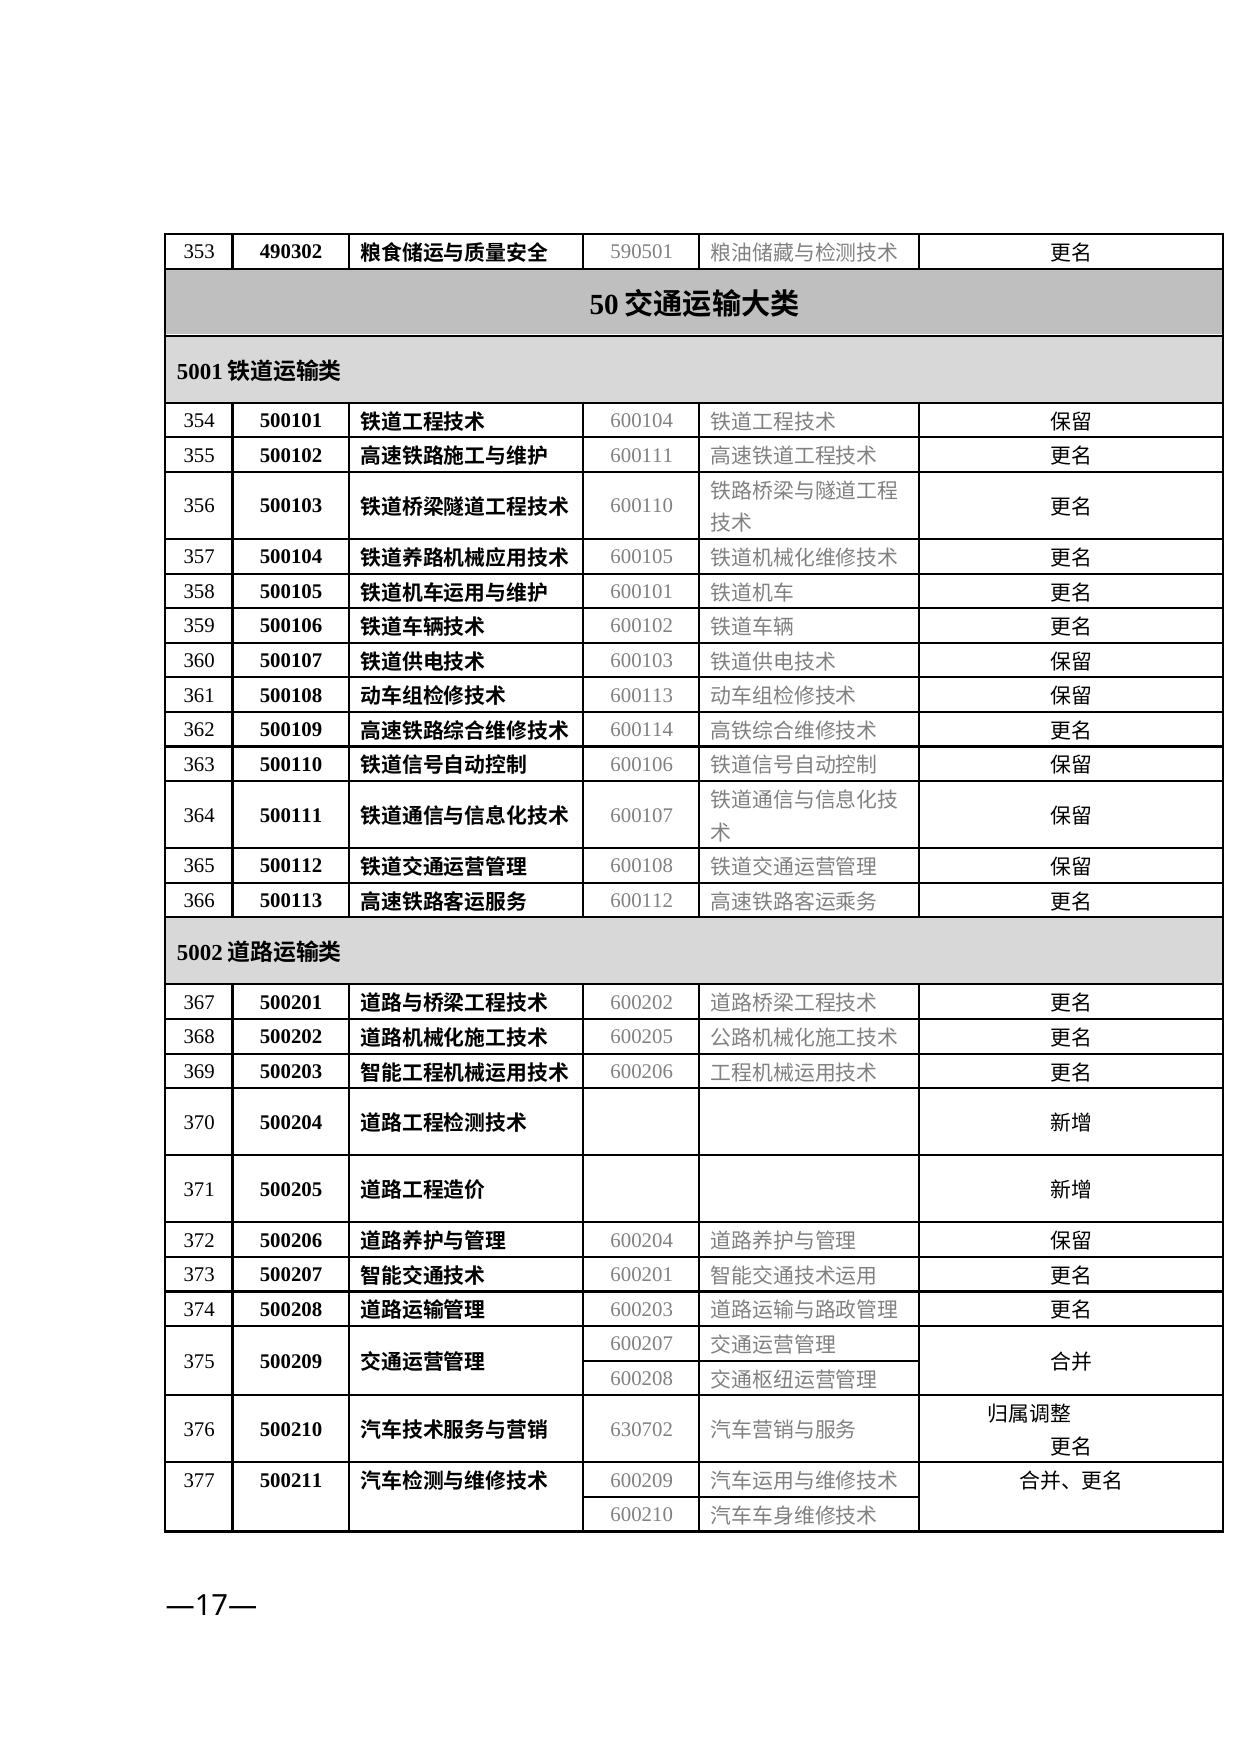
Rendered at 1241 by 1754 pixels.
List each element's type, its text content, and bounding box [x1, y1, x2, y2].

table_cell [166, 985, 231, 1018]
table_cell 363 [166, 748, 231, 780]
table_cell 600104 [584, 404, 698, 436]
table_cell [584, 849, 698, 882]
table_cell 500104 [234, 540, 348, 572]
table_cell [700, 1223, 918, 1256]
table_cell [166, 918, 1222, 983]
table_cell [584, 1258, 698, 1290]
table_cell 铁道机车 [700, 575, 918, 607]
table_cell 铁道机车运用与维护 [350, 575, 582, 607]
table_cell 粮食储运与质量安全 [350, 235, 582, 267]
table_cell 保留 [920, 404, 1222, 436]
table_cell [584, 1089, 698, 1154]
table_cell 保留 [920, 678, 1222, 711]
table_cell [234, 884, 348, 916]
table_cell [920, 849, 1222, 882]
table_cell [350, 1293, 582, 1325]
table_cell 359 [166, 609, 231, 642]
table_cell 364 [166, 782, 231, 847]
table_cell 铁道车辆 [700, 609, 918, 642]
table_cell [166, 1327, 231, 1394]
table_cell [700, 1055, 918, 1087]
table_cell 50交通运输大类 [166, 270, 1222, 334]
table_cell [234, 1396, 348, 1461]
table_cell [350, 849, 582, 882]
table_cell 铁道养路机械应用技术 [350, 540, 582, 572]
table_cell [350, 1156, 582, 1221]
table_cell 600111 [584, 438, 698, 471]
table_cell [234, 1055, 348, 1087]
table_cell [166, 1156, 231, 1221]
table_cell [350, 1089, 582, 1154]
table_cell 动车组检修技术 [350, 678, 582, 711]
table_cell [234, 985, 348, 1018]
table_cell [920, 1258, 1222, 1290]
table_cell 500105 [234, 575, 348, 607]
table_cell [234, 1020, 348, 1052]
table_cell 600114 [584, 713, 698, 745]
table_cell 保留 [920, 748, 1222, 780]
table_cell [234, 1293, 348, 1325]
table_cell 353 [166, 235, 231, 267]
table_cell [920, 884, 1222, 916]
table_cell 铁道供电技术 [350, 644, 582, 676]
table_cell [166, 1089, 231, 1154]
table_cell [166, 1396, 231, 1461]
table_cell 高速铁路综合维修技术 [350, 713, 582, 745]
table_cell 362 [166, 713, 231, 745]
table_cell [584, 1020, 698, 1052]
table_cell 500103 [234, 473, 348, 538]
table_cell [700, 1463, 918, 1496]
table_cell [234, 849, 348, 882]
table_cell 600106 [584, 748, 698, 780]
table_cell 高速铁路施工与维护 [350, 438, 582, 471]
table_cell 更名 [920, 438, 1222, 471]
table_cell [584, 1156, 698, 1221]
table_cell 更名 [920, 473, 1222, 538]
table_cell 361 [166, 678, 231, 711]
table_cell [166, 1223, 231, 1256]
table_cell 360 [166, 644, 231, 676]
table_cell 600110 [584, 473, 698, 538]
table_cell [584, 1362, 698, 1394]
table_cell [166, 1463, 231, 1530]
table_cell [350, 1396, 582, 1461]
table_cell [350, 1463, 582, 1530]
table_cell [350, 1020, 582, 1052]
table_cell 500109 [234, 713, 348, 745]
table_cell 500101 [234, 404, 348, 436]
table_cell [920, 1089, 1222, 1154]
table_cell 铁道供电技术 [700, 644, 918, 676]
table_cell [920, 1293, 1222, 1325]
table_cell 5001铁道运输类 [166, 337, 1222, 402]
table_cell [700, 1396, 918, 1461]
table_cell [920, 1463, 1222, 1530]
table_cell 600103 [584, 644, 698, 676]
table_cell 高速铁道工程技术 [700, 438, 918, 471]
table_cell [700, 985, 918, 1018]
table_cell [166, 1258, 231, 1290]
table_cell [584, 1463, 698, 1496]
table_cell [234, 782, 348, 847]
table_cell 357 [166, 540, 231, 572]
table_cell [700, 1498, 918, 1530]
table_cell 356 [166, 473, 231, 538]
table_cell 490302 [234, 235, 348, 267]
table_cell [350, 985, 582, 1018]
table_cell 500108 [234, 678, 348, 711]
table_cell 更名 [920, 235, 1222, 267]
table_cell 铁道机械化维修技术 [700, 540, 918, 572]
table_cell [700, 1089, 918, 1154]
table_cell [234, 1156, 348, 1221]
table_cell 铁道工程技术 [700, 404, 918, 436]
table_cell 高铁综合维修技术 [700, 713, 918, 745]
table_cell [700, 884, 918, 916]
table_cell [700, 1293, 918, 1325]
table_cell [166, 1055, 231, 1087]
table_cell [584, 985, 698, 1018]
table_cell 铁道工程技术 [350, 404, 582, 436]
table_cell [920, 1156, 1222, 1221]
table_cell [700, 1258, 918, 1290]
table_cell 更名 [920, 575, 1222, 607]
table_cell 354 [166, 404, 231, 436]
table_cell 500110 [234, 748, 348, 780]
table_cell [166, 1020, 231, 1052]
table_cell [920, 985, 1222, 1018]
table_cell 更名 [920, 540, 1222, 572]
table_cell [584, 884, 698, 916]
table_cell 600101 [584, 575, 698, 607]
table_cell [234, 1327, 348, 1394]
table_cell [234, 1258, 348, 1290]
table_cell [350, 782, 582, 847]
table_cell 铁道信号自动控制 [350, 748, 582, 780]
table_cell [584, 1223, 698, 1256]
table_cell 355 [166, 438, 231, 471]
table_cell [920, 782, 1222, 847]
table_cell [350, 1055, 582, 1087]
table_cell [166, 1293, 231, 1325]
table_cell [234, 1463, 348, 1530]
table_cell 590501 [584, 235, 698, 267]
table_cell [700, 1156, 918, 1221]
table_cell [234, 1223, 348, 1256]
table_cell 600113 [584, 678, 698, 711]
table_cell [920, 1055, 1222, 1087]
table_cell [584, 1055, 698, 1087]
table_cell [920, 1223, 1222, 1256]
table_cell 保留 [920, 644, 1222, 676]
table_cell 500107 [234, 644, 348, 676]
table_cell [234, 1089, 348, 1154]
table_cell 铁道桥梁隧道工程技术 [350, 473, 582, 538]
table_cell 358 [166, 575, 231, 607]
table_cell 铁道信号自动控制 [700, 748, 918, 780]
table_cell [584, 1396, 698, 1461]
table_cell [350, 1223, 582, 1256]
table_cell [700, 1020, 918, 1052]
table_cell 铁道车辆技术 [350, 609, 582, 642]
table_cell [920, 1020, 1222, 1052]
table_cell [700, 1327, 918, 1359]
table_cell 600102 [584, 609, 698, 642]
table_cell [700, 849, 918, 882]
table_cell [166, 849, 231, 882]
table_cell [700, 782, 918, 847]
table_cell 铁路桥梁与隧道工程技术 [700, 473, 918, 538]
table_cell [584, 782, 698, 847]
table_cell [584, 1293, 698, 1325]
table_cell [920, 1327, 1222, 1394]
table_cell 粮油储藏与检测技术 [700, 235, 918, 267]
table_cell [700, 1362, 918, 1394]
table_cell 动车组检修技术 [700, 678, 918, 711]
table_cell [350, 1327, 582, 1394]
table_cell 500102 [234, 438, 348, 471]
table_cell 更名 [920, 713, 1222, 745]
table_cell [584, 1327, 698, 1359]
table_cell 600105 [584, 540, 698, 572]
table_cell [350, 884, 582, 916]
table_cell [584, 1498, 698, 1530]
table_cell 500106 [234, 609, 348, 642]
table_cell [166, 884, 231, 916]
table_cell 更名 [920, 609, 1222, 642]
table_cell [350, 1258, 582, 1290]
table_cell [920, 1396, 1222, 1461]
